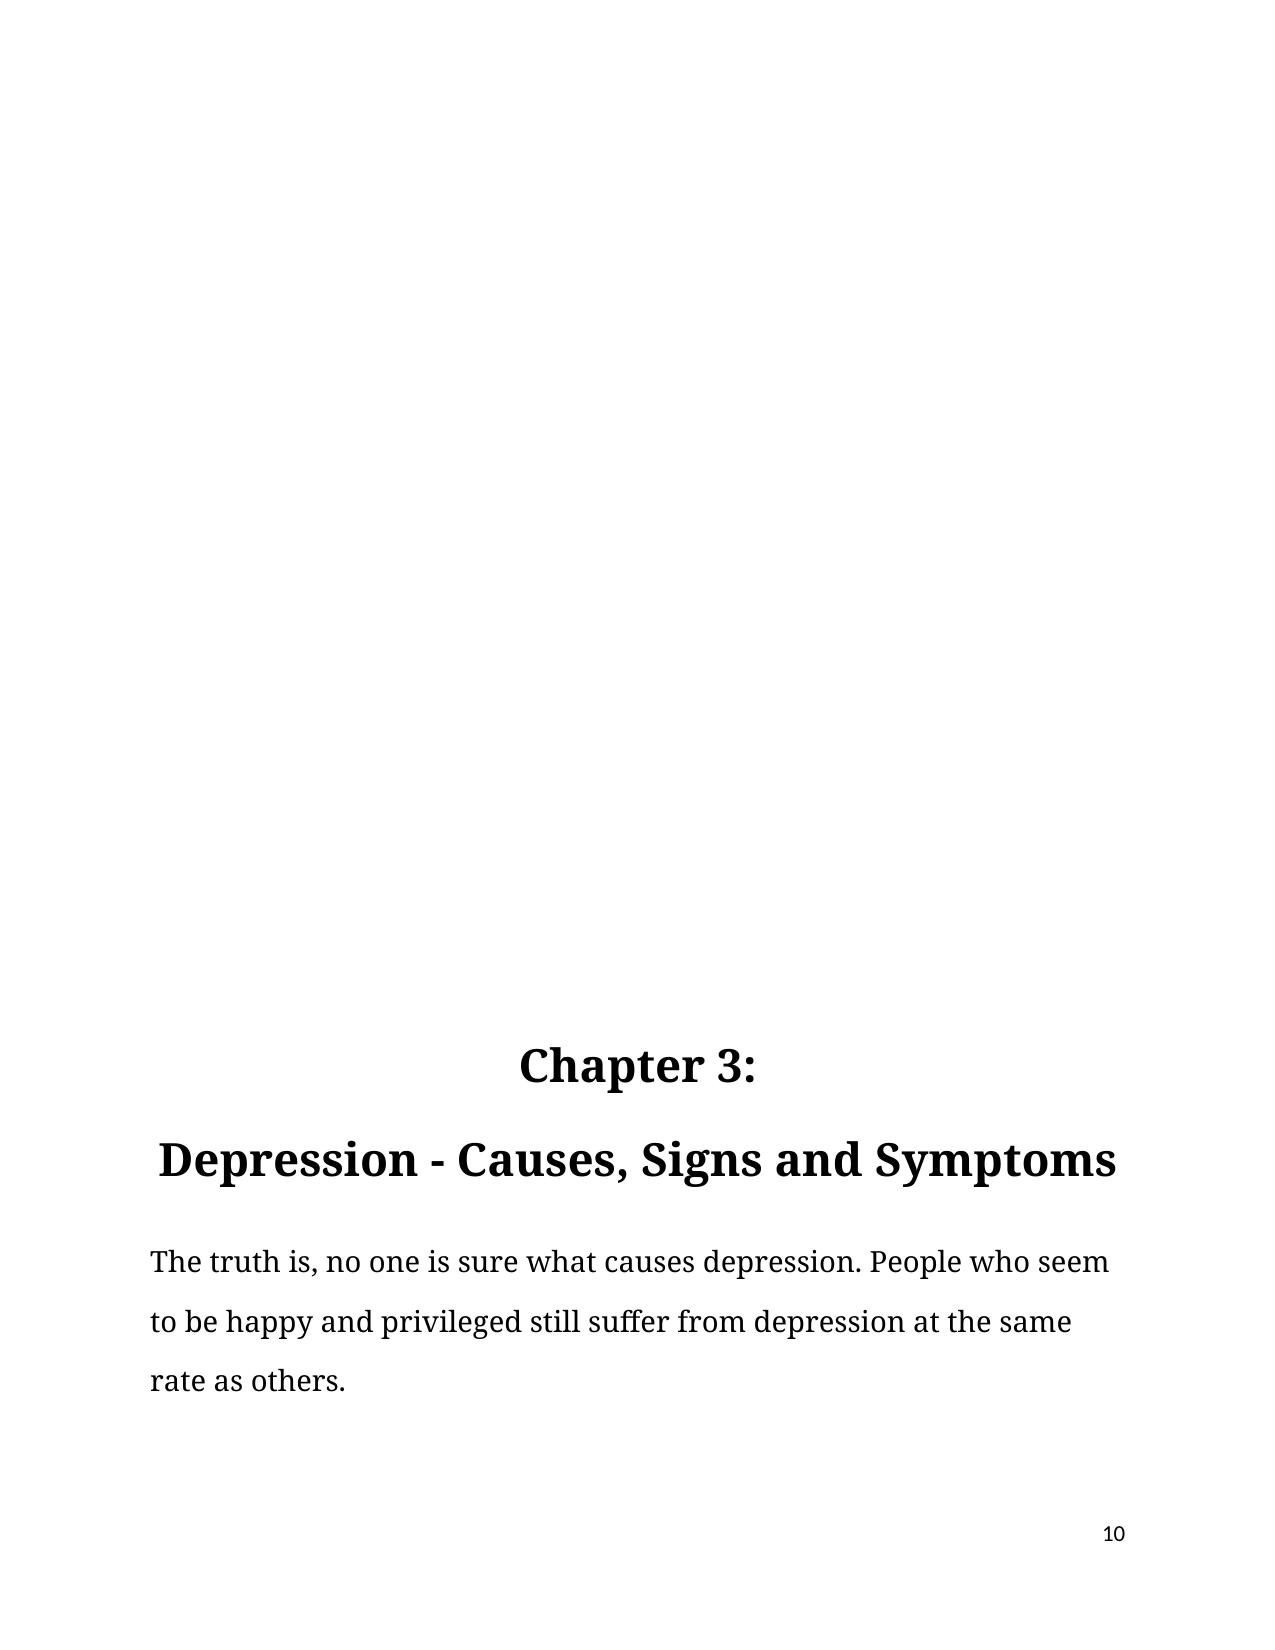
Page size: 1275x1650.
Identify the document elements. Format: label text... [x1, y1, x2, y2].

list Chapter 3: [150, 1033, 1125, 1096]
text The truth is, no one is sure what causes depression. People who seem to be happy and privileged still suffer from depression at the same rate as others. [150, 1241, 1125, 1400]
list Depression - Causes, Signs and Symptoms [150, 1127, 1125, 1189]
